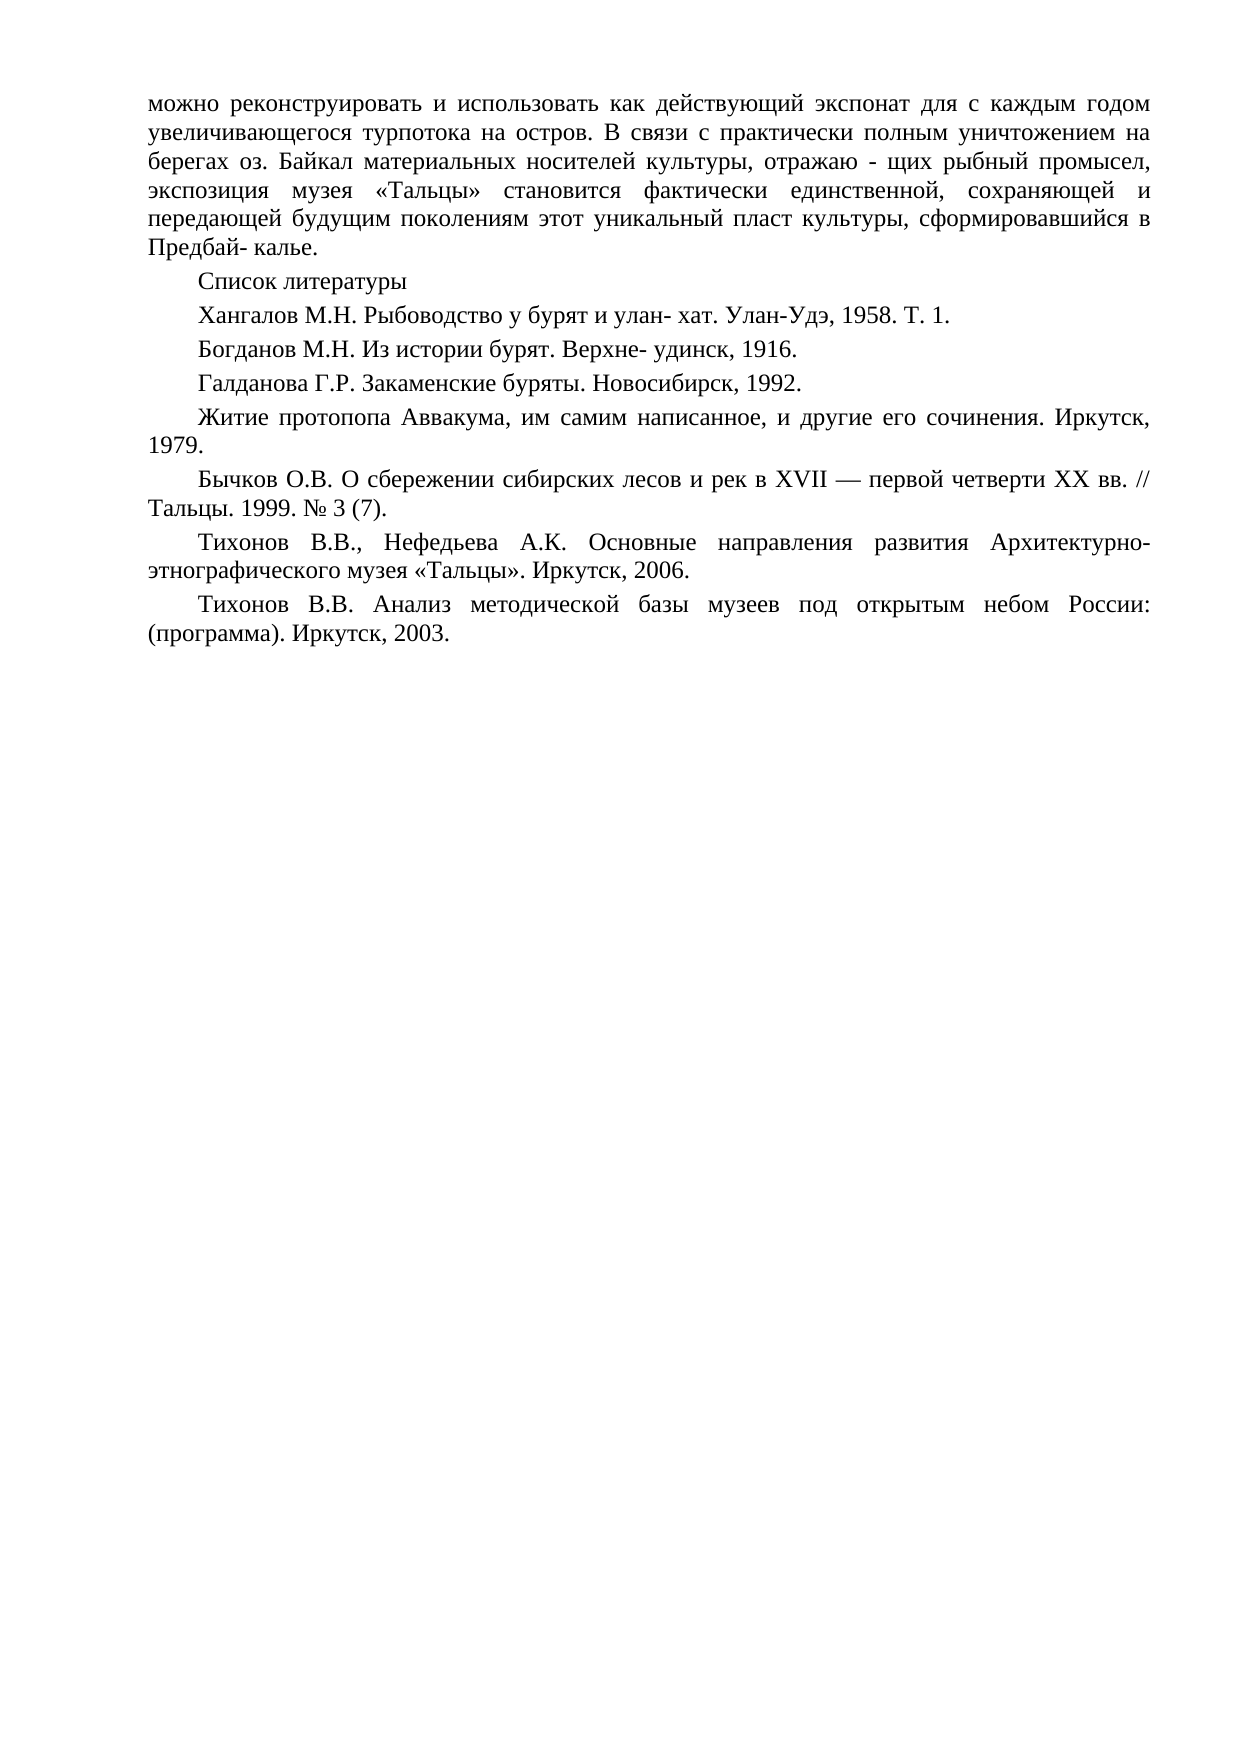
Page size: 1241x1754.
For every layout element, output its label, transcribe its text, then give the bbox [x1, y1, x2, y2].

text Хангалов М.Н. Рыбоводство у бурят и улан- хат. Улан-Удэ, 1958. Т. 1. [148, 300, 1152, 329]
text Тихонов В.В., Нефедьева А.К. Основные направления развития Архитектурно-этнографического музея «Тальцы». Иркутск, 2006. [148, 527, 1152, 584]
text Богданов М.Н. Из истории бурят. Верхне- удинск, 1916. [148, 334, 1152, 363]
text Житие протопопа Аввакума, им самим написанное, и другие его сочинения. Иркутск, 1979. [148, 402, 1152, 459]
text Список литературы [148, 266, 1152, 295]
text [148, 88, 1152, 261]
text Бычков О.В. О сбережении сибирских лесов и рек в XVII — первой четверти XX вв. // Тальцы. 1999. № 3 (7). [148, 464, 1152, 522]
text Тихонов В.В. Анализ методической базы музеев под открытым небом России: (программа). Иркутск, 2003. [148, 589, 1152, 647]
text Гaлданова Г.Р. Закаменские буряты. Новосибирск, 1992. [148, 368, 1152, 396]
